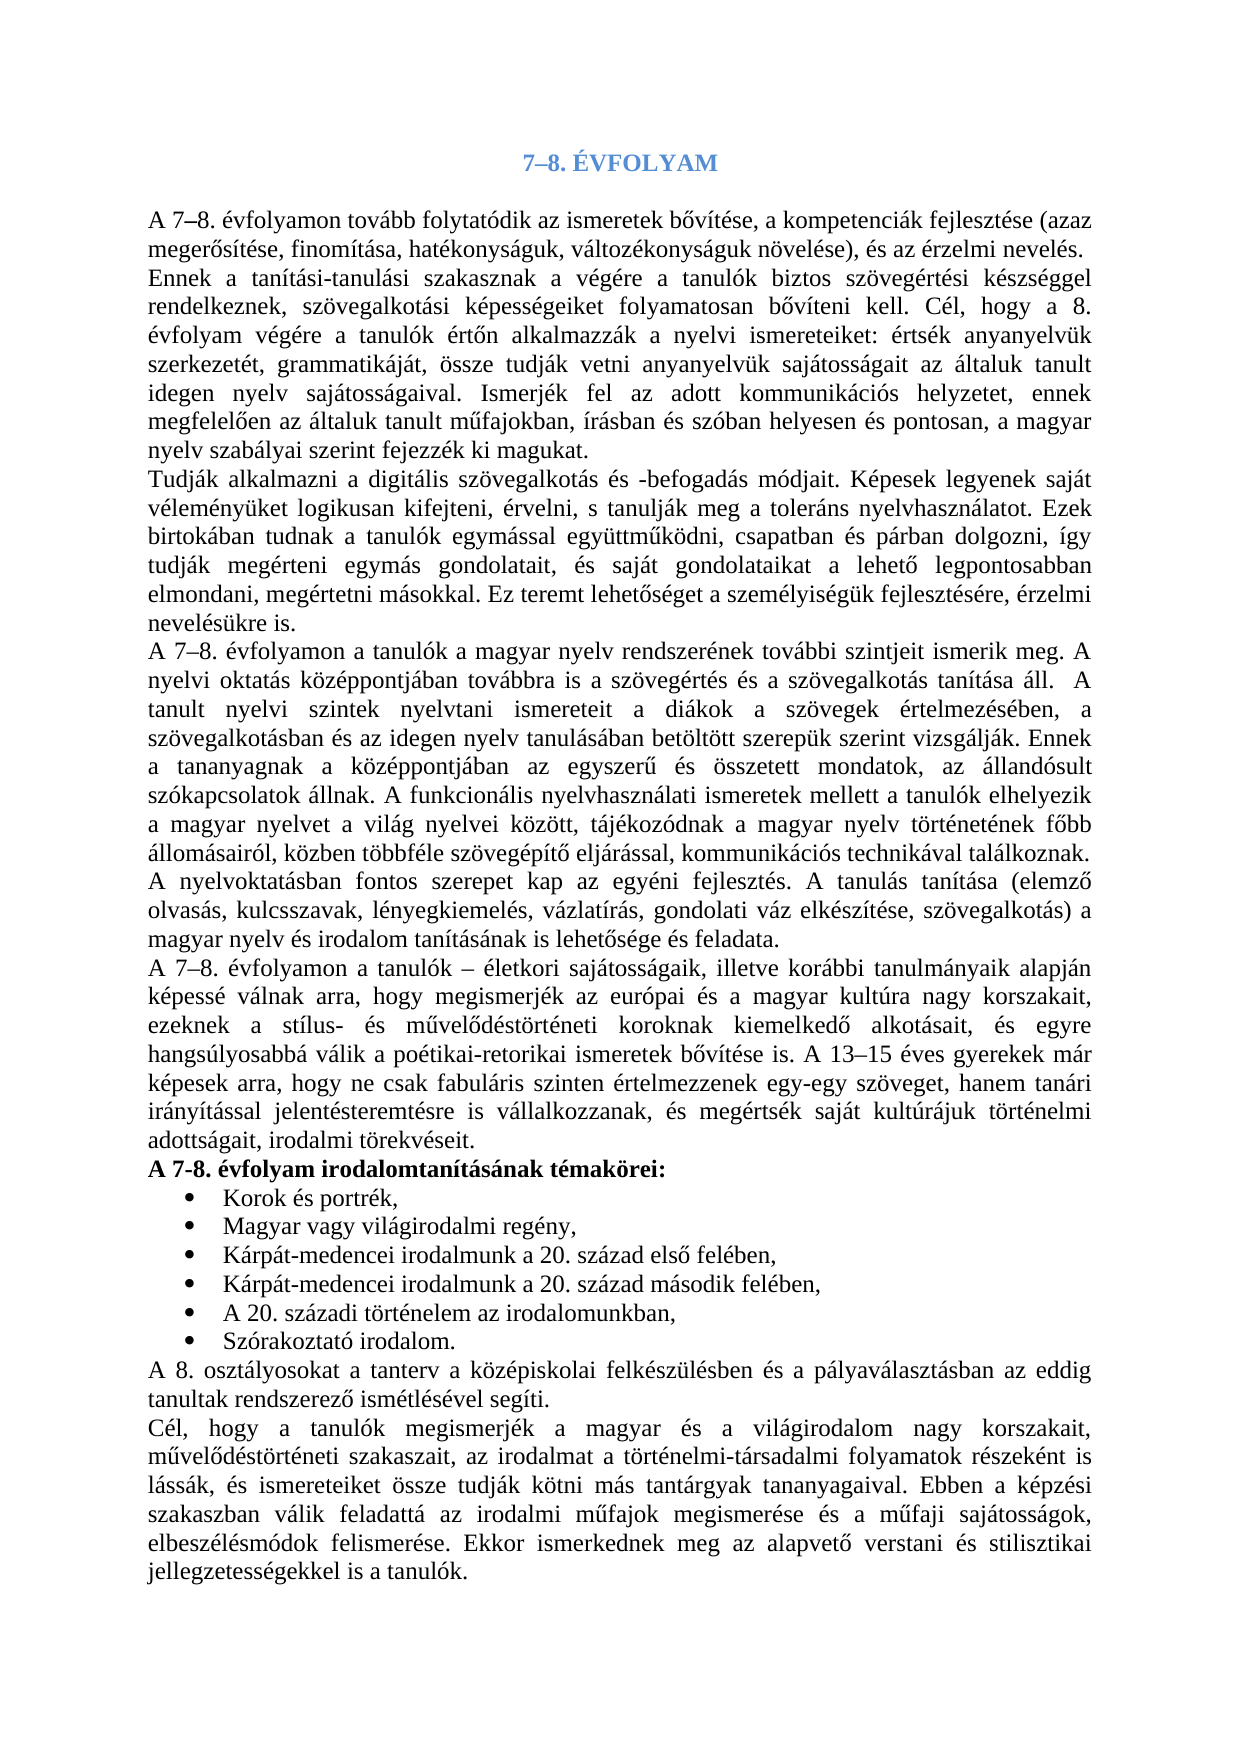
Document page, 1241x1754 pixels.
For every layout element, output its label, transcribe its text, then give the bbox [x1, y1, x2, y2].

list A 20. századi történelem az irodalomunkban, [185, 1298, 1093, 1326]
list Szórakoztató irodalom. [185, 1326, 1093, 1355]
text A 7–8. évfolyamon a tanulók a magyar nyelv rendszerének további szintjeit ismerik meg. A nyelvi oktatás középpontjában továbbra is a szövegértés és a szövegalkotás tanítása áll. A tanult nyelvi szintek nyelvtani ismereteit a diákok a szövegek értelmezésében, a szövegalkotásban és az idegen nyelv tanulásában betöltött szerepük szerint vizsgálják. Ennek a tananyagnak a középpontjában az egyszerű és összetett mondatok, az állandósult szókapcsolatok állnak. A funkcionális nyelvhasználati ismeretek mellett a tanulók elhelyezik a magyar nyelvet a világ nyelvei között, tájékozódnak a magyar nyelv történetének főbb állomásairól, közben többféle szövegépítő eljárással, kommunikációs technikával találkoznak. [148, 636, 1093, 866]
list Kárpát-medencei irodalmunk a 20. század második felében, [185, 1269, 1093, 1298]
text A nyelvoktatásban fontos szerepet kap az egyéni fejlesztés. A tanulás tanítása (elemző olvasás, kulcsszavak, lényegkiemelés, vázlatírás, gondolati váz elkészítése, szövegalkotás) a magyar nyelv és irodalom tanításának is lehetősége és feladata. [148, 866, 1093, 953]
text Ennek a tanítási-tanulási szakasznak a végére a tanulók biztos szövegértési készséggel rendelkeznek, szövegalkotási képességeiket folyamatosan bővíteni kell. Cél, hogy a 8. évfolyam végére a tanulók értőn alkalmazzák a nyelvi ismereteiket: értsék anyanyelvük szerkezetét, grammatikáját, össze tudják vetni anyanyelvük sajátosságait az általuk tanult idegen nyelv sajátosságaival. Ismerjék fel az adott kommunikációs helyzetet, ennek megfelelően az általuk tanult műfajokban, írásban és szóban helyesen és pontosan, a magyar nyelv szabályai szerint fejezzék ki magukat. [148, 263, 1093, 464]
text 7–8. ÉVFOLYAM [148, 148, 1093, 176]
text Cél, hogy a tanulók megismerjék a magyar és a világirodalom nagy korszakait, művelődéstörténeti szakaszait, az irodalmat a történelmi-társadalmi folyamatok részeként is lássák, és ismereteiket össze tudják kötni más tantárgyak tananyagaival. Ebben a képzési szakaszban válik feladattá az irodalmi műfajok megismerése és a műfaji sajátosságok, elbeszélésmódok felismerése. Ekkor ismerkednek meg az alapvető verstani és stilisztikai jellegzetességekkel is a tanulók. [148, 1413, 1093, 1585]
text A 7-8. évfolyam irodalomtanításának témakörei: [148, 1154, 1093, 1183]
text A 8. osztályosokat a tanterv a középiskolai felkészülésben és a pályaválasztásban az eddig tanultak rendszerező ismétlésével segíti. [148, 1355, 1093, 1413]
text A 7–8. évfolyamon a tanulók – életkori sajátosságaik, illetve korábbi tanulmányaik alapján képessé válnak arra, hogy megismerjék az európai és a magyar kultúra nagy korszakait, ezeknek a stílus- és művelődéstörténeti koroknak kiemelkedő alkotásait, és egyre hangsúlyosabbá válik a poétikai-retorikai ismeretek bővítése is. A 13–15 éves gyerekek már képesek arra, hogy ne csak fabuláris szinten értelmezzenek egy-egy szöveget, hanem tanári irányítással jelentésteremtésre is vállalkozzanak, és megértsék saját kultúrájuk történelmi adottságait, irodalmi törekvéseit. [148, 953, 1093, 1154]
text Tudják alkalmazni a digitális szövegalkotás és -befogadás módjait. Képesek legyenek saját véleményüket logikusan kifejteni, érvelni, s tanulják meg a toleráns nyelvhasználatot. Ezek birtokában tudnak a tanulók egymással együttműködni, csapatban és párban dolgozni, így tudják megérteni egymás gondolatait, és saját gondolataikat a lehető legpontosabban elmondani, megértetni másokkal. Ez teremt lehetőséget a személyiségük fejlesztésére, érzelmi nevelésükre is. [148, 464, 1093, 636]
list Kárpát-medencei irodalmunk a 20. század első felében, [185, 1240, 1093, 1269]
list Korok és portrék, [185, 1183, 1093, 1211]
text A 7–8. évfolyamon tovább folytatódik az ismeretek bővítése, a kompetenciák fejlesztése (azaz megerősítése, finomítása, hatékonyságuk, változékonyságuk növelése), és az érzelmi nevelés. [148, 205, 1093, 263]
list Magyar vagy világirodalmi regény, [185, 1211, 1093, 1240]
